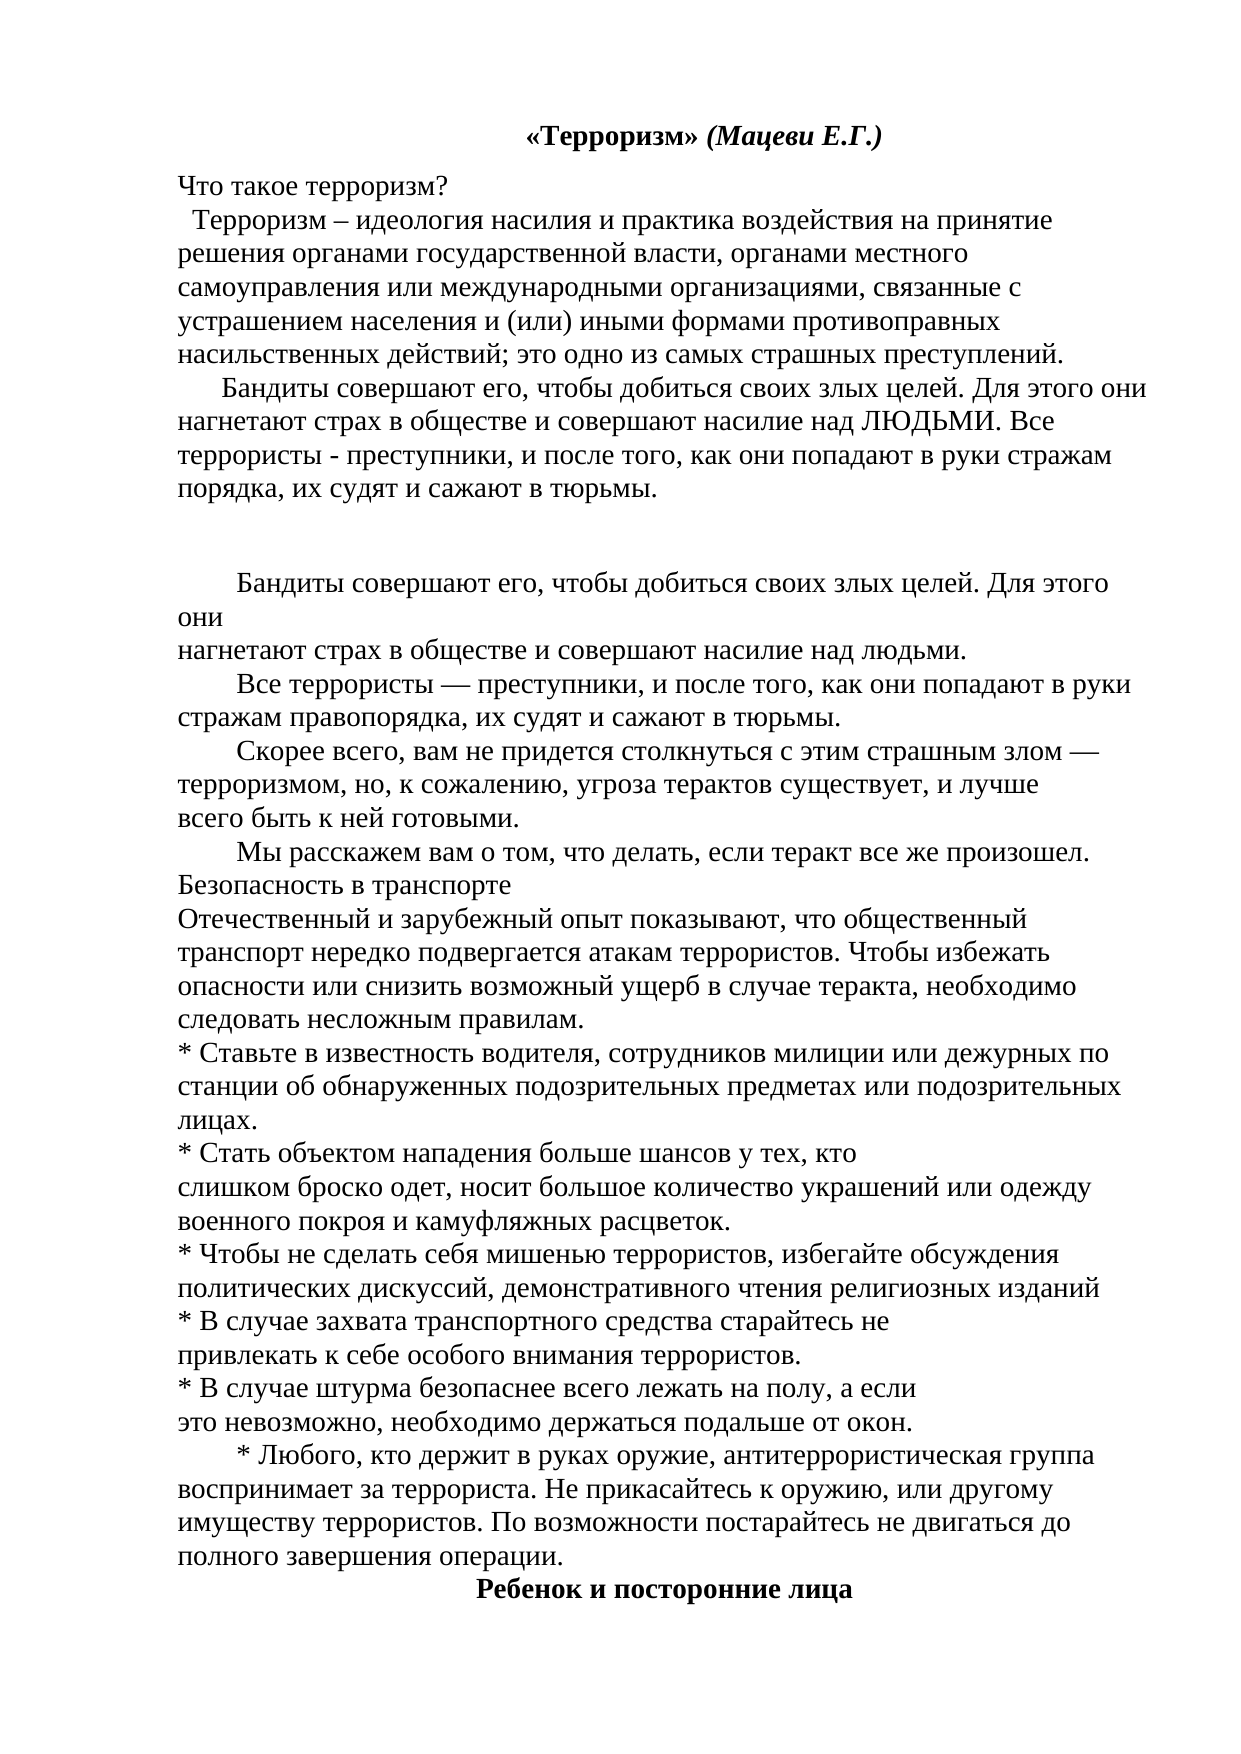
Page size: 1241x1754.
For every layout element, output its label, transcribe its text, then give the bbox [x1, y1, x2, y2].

text привлекать к себе особого внимания террористов. [177, 1337, 1152, 1370]
text Терроризм – идеология насилия и практика воздействия на принятие решения органами государственной власти, органами местного самоуправления или международными организациями, связанные с устрашением населения и (или) иными формами противоправных насильственных действий; это одно из самых страшных преступлений. [177, 202, 1152, 370]
text Отечественный и зарубежный опыт показывают, что общественный транспорт нередко подвергается атакам террористов. Чтобы избежать опасности или снизить возможный ущерб в случае теракта, необходимо следовать несложным правилам. [177, 901, 1152, 1035]
text Безопасность в транспорте [177, 867, 1152, 901]
text Все террористы — преступники, и после того, как они попадают в руки [177, 666, 1152, 699]
text Скорее всего, вам не придется столкнуться с этим страшным злом — [177, 733, 1152, 767]
list «Терроризм» (Мацеви Е.Г.) [252, 118, 1152, 152]
text Бандиты совершают его, чтобы добиться своих злых целей. Для этого они нагнетают страх в обществе и совершают насилие над ЛЮДЬМИ. Все террористы - преступники, и после того, как они попадают в руки стражам порядка, их судят и сажают в тюрьмы. [177, 370, 1152, 504]
text слишком броско одет, носит большое количество украшений или одежду военного покроя и камуфляжных расцветок. [177, 1169, 1152, 1236]
text Что такое терроризм? [177, 168, 1152, 202]
text терроризмом, но, к сожалению, угроза терактов существует, и лучше [177, 767, 1152, 800]
text * Чтобы не сделать себя мишенью террористов, избегайте обсуждения политических дискуссий, демонстративного чтения религиозных изданий [177, 1236, 1152, 1303]
text * В случае захвата транспортного средства старайтесь не [177, 1303, 1152, 1337]
text * Ставьте в известность водителя, сотрудников милиции или дежурных по станции об обнаруженных подозрительных предметах или подозрительных лицах. [177, 1035, 1152, 1136]
text Бандиты совершают его, чтобы добиться своих злых целей. Для этого они [177, 565, 1152, 632]
text * В случае штурма безопаснее всего лежать на полу, а если [177, 1370, 1152, 1404]
text Мы расскажем вам о том, что делать, если теракт все же произошел. [177, 834, 1152, 867]
text * Стать объектом нападения больше шансов у тех, кто [177, 1136, 1152, 1169]
text нагнетают страх в обществе и совершают насилие над людьми. [177, 632, 1152, 666]
text стражам правопорядка, их судят и сажают в тюрьмы. [177, 699, 1152, 733]
text Ребенок и посторонние лица [177, 1572, 1152, 1605]
text * Любого, кто держит в руках оружие, антитеррористическая группа воспринимает за террориста. Не прикасайтесь к оружию, или другому имуществу террористов. По возможности постарайтесь не двигаться до полного завершения операции. [177, 1437, 1152, 1572]
text всего быть к ней готовыми. [177, 800, 1152, 834]
text это невозможно, необходимо держаться подальше от окон. [177, 1404, 1152, 1437]
